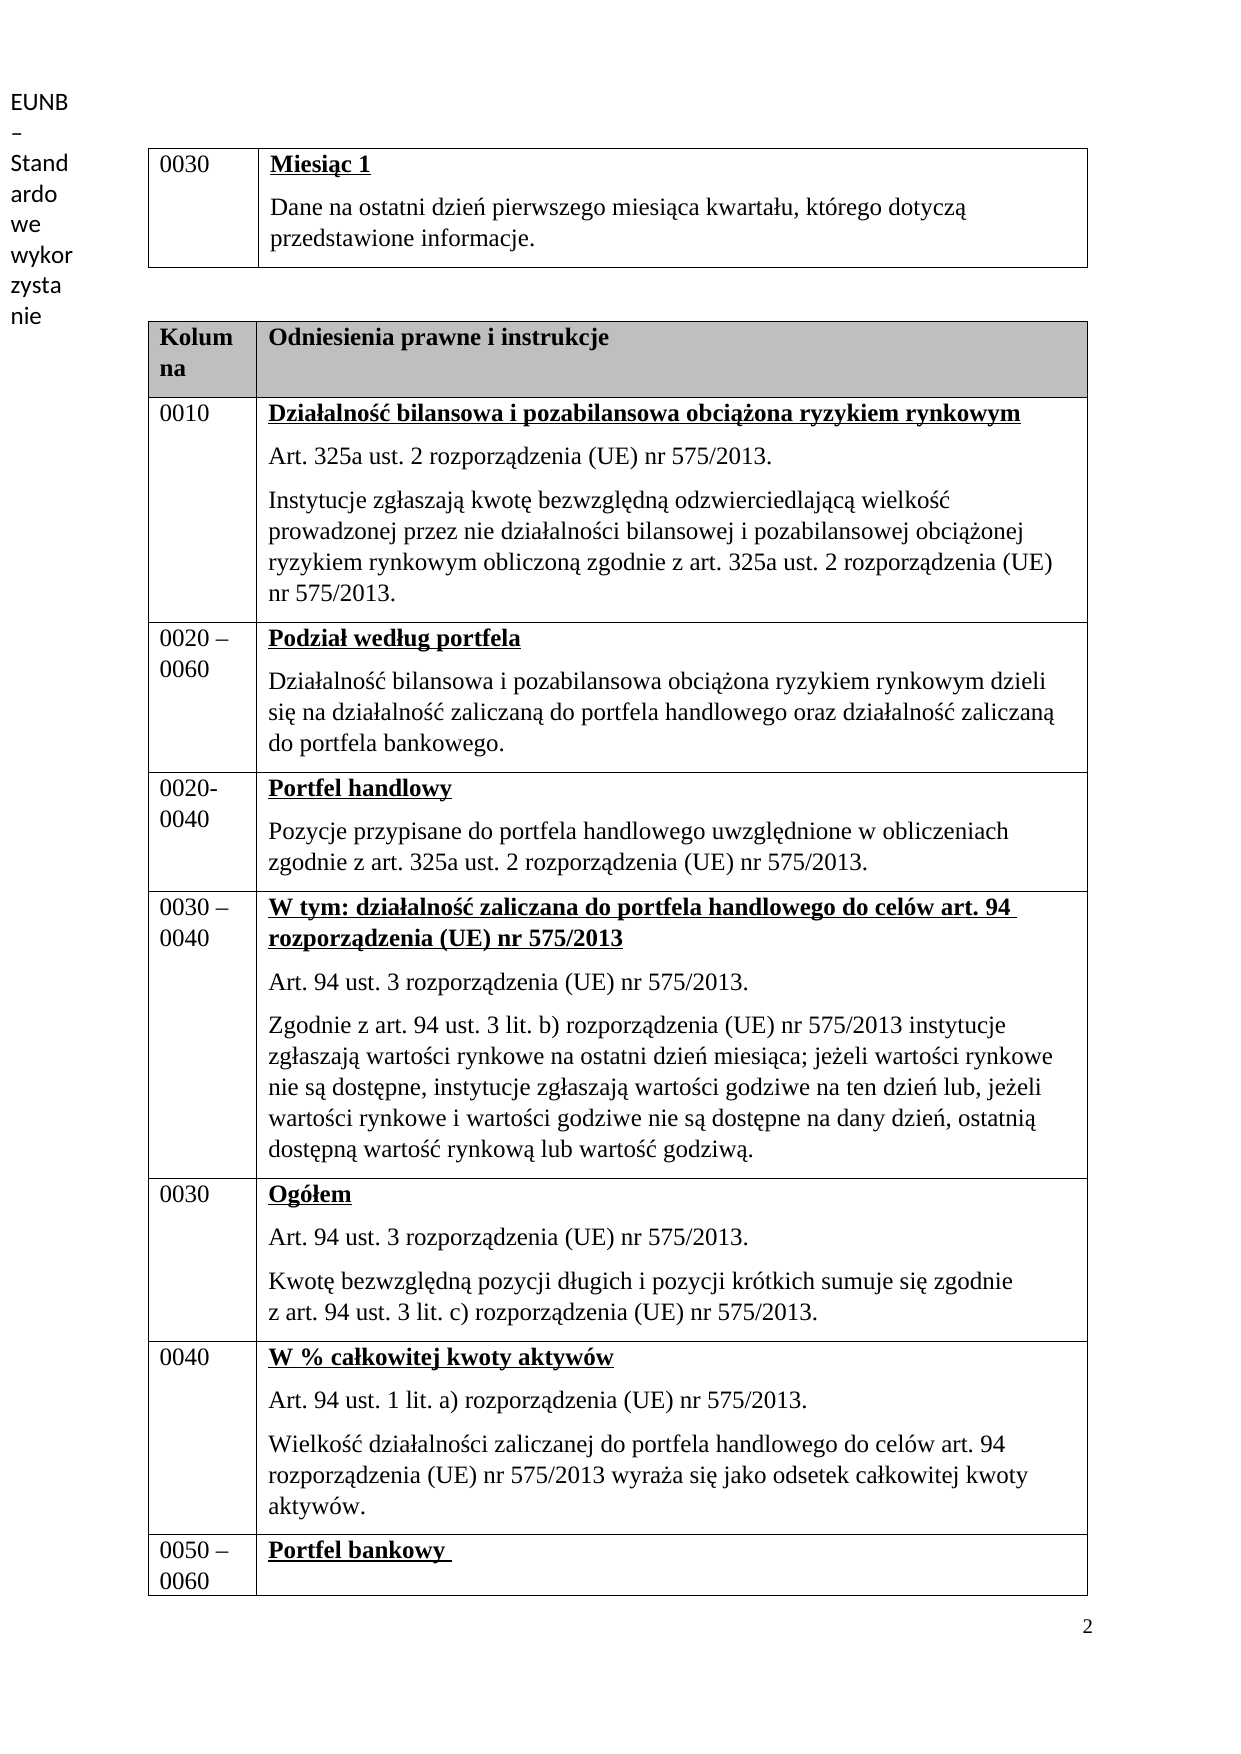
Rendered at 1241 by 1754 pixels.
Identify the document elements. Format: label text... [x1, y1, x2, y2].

table_cell 0020 – 0060 [149, 623, 256, 772]
table_cell 0030 [149, 1179, 256, 1341]
table_cell 0030 – 0040 [149, 892, 256, 1178]
table_cell 0030 [149, 149, 258, 267]
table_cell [257, 1535, 1087, 1595]
table_cell W % całkowitej kwoty aktywów Art. 94 ust. 1 lit. a) rozporządzenia (UE) nr 575/2013. Wielkość działalności zaliczanej do portfela handlowego do celów art. 94 rozporządzenia (UE) nr 575/2013 wyraża się jako odsetek całkowitej kwoty aktywów. [257, 1342, 1087, 1534]
table_cell W tym: działalność zaliczana do portfela handlowego do celów art. 94 rozporządzenia (UE) nr 575/2013 Art. 94 ust. 3 rozporządzenia (UE) nr 575/2013. Zgodnie z art. 94 ust. 3 lit. b) rozporządzenia (UE) nr 575/2013 instytucje zgłaszają wartości rynkowe na ostatni dzień miesiąca; jeżeli wartości rynkowe nie są dostępne, instytucje zgłaszają wartości godziwe na ten dzień lub, jeżeli wartości rynkowe i wartości godziwe nie są dostępne na dany dzień, ostatnią dostępną wartość rynkową lub wartość godziwą. [257, 892, 1087, 1178]
table_cell 0010 [149, 398, 256, 622]
table_cell Podział według portfela Działalność bilansowa i pozabilansowa obciążona ryzykiem rynkowym dzieli się na działalność zaliczaną do portfela handlowego oraz działalność zaliczaną do portfela bankowego. [257, 623, 1087, 772]
table_cell Portfel handlowy Pozycje przypisane do portfela handlowego uwzględnione w obliczeniach zgodnie z art. 325a ust. 2 rozporządzenia (UE) nr 575/2013. [257, 773, 1087, 891]
table_header Odniesienia prawne i instrukcje [257, 322, 1087, 397]
table_cell Ogółem Art. 94 ust. 3 rozporządzenia (UE) nr 575/2013. Kwotę bezwzględną pozycji długich i pozycji krótkich sumuje się zgodnie z art. 94 ust. 3 lit. c) rozporządzenia (UE) nr 575/2013. [257, 1179, 1087, 1341]
table_cell Działalność bilansowa i pozabilansowa obciążona ryzykiem rynkowym Art. 325a ust. 2 rozporządzenia (UE) nr 575/2013. Instytucje zgłaszają kwotę bezwzględną odzwierciedlającą wielkość prowadzonej przez nie działalności bilansowej i pozabilansowej obciążonej ryzykiem rynkowym obliczoną zgodnie z art. 325a ust. 2 rozporządzenia (UE) nr 575/2013. [257, 398, 1087, 622]
table_cell 0050 – 0060 [149, 1535, 256, 1595]
table_cell 0040 [149, 1342, 256, 1534]
table_header Kolumna [149, 322, 256, 397]
table_cell Miesiąc 1 Dane na ostatni dzień pierwszego miesiąca kwartału, którego dotyczą przedstawione informacje. [259, 149, 1087, 267]
table_cell 0020-0040 [149, 773, 256, 891]
